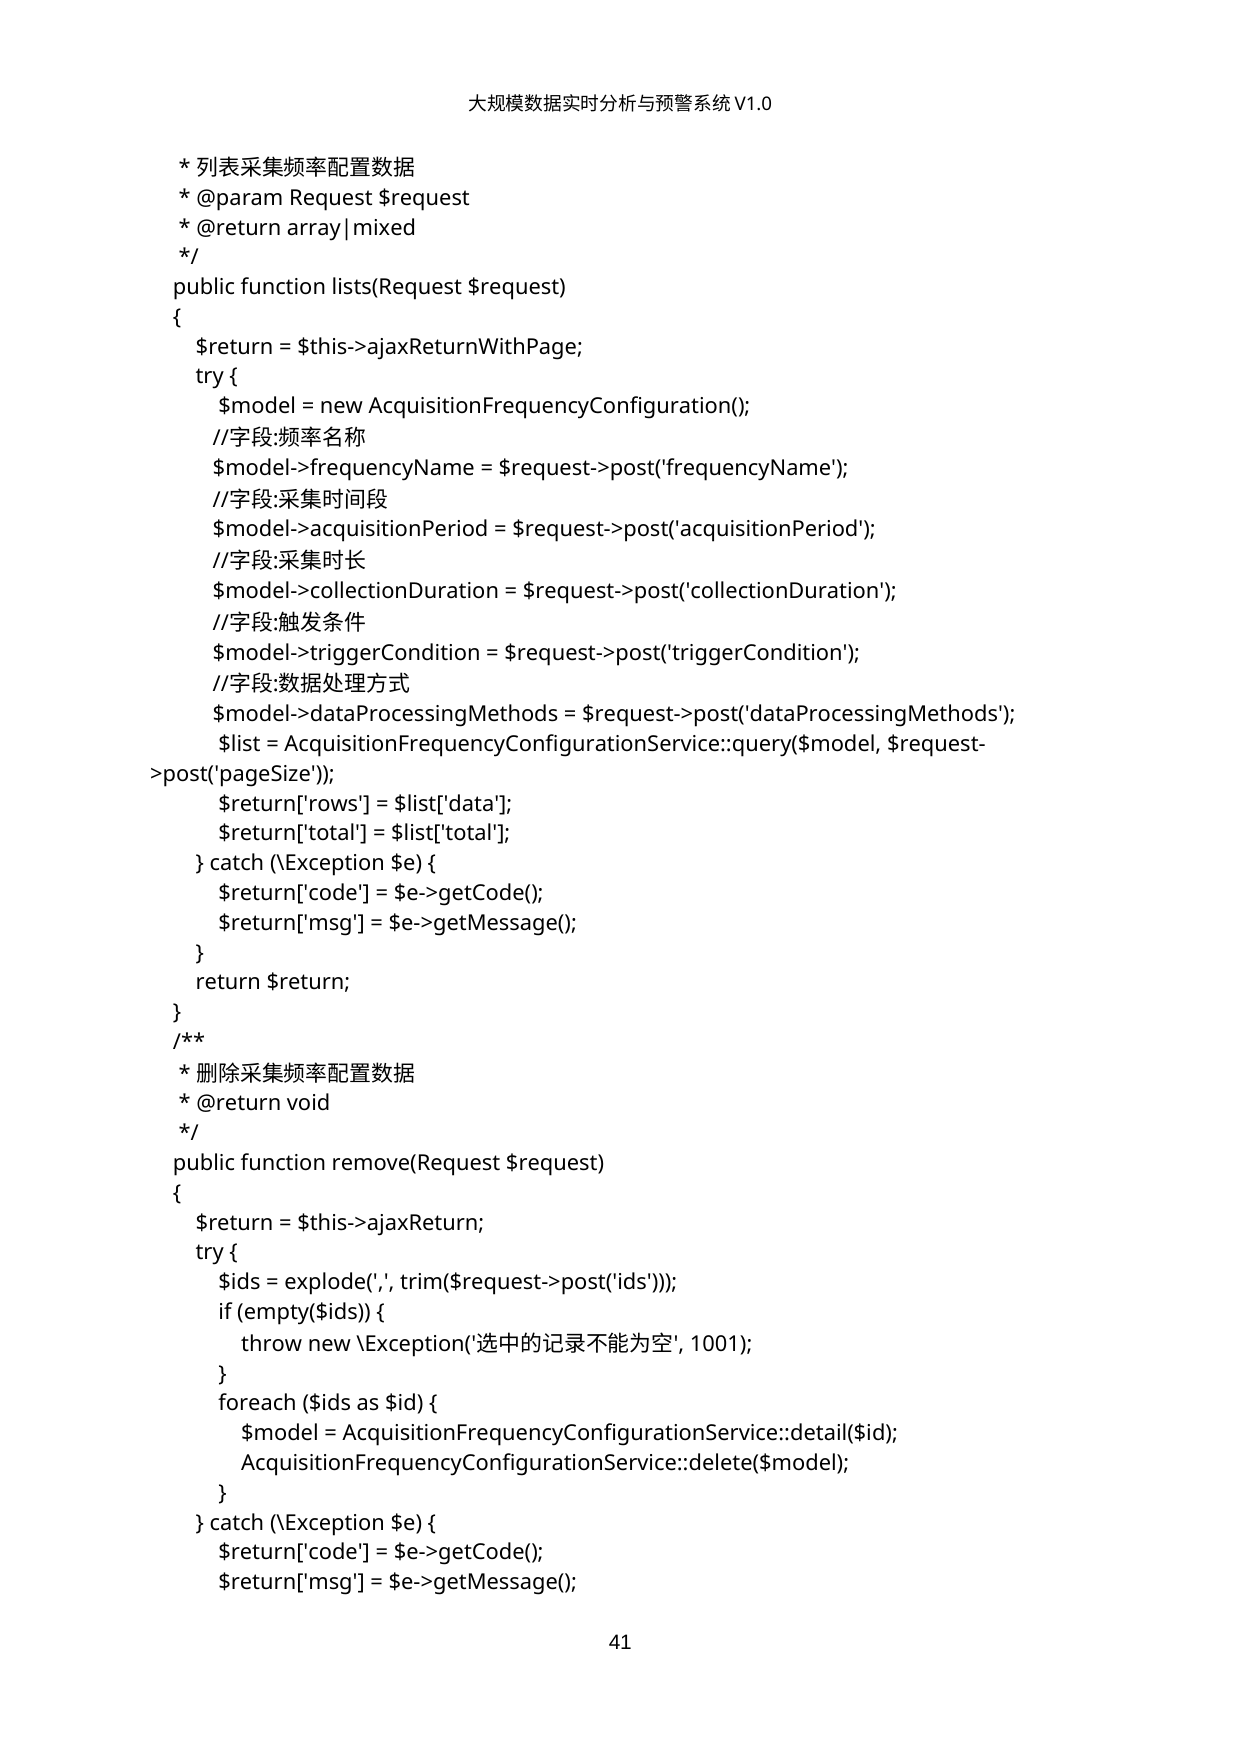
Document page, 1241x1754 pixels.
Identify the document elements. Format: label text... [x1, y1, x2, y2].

text public function lists(Request $request) [150, 271, 1090, 301]
text //字段:采集时长 [150, 543, 1090, 575]
text { [150, 301, 1090, 331]
text * 删除采集频率配置数据 [150, 1056, 1090, 1087]
text $list = AcquisitionFrequencyConfigurationService::query($model, $request->post('pageSize')); [150, 728, 1090, 787]
text * @return void [150, 1087, 1090, 1117]
text $return['code'] = $e->getCode(); [150, 1536, 1090, 1566]
text $return['code'] = $e->getCode(); [150, 877, 1090, 907]
text * 列表采集频率配置数据 [150, 150, 1090, 182]
text $model->dataProcessingMethods = $request->post('dataProcessingMethods'); [150, 698, 1090, 728]
text } catch (\Exception $e) { [150, 1506, 1090, 1536]
text $model->collectionDuration = $request->post('collectionDuration'); [150, 575, 1090, 605]
text return $return; [150, 966, 1090, 996]
text $return['msg'] = $e->getMessage(); [150, 907, 1090, 936]
text $return['rows'] = $list['data']; [150, 787, 1090, 817]
text $return = $this->ajaxReturnWithPage; [150, 331, 1090, 361]
text $return['total'] = $list['total']; [150, 817, 1090, 847]
text } [150, 996, 1090, 1026]
text try { [150, 361, 1090, 390]
text //字段:频率名称 [150, 420, 1090, 452]
text $model->acquisitionPeriod = $request->post('acquisitionPeriod'); [150, 513, 1090, 543]
text $model->frequencyName = $request->post('frequencyName'); [150, 452, 1090, 482]
text $ids = explode(',', trim($request->post('ids'))); [150, 1266, 1090, 1296]
text $model = AcquisitionFrequencyConfigurationService::detail($id); [150, 1417, 1090, 1447]
text /** [150, 1026, 1090, 1056]
text //字段:采集时间段 [150, 482, 1090, 513]
text } [150, 1357, 1090, 1387]
text //字段:数据处理方式 [150, 666, 1090, 698]
text throw new \Exception('选中的记录不能为空', 1001); [150, 1326, 1090, 1357]
text $model = new AcquisitionFrequencyConfiguration(); [150, 390, 1090, 420]
text //字段:触发条件 [150, 605, 1090, 637]
text } catch (\Exception $e) { [150, 847, 1090, 877]
text foreach ($ids as $id) { [150, 1387, 1090, 1417]
text * @return array|mixed [150, 212, 1090, 241]
text $return = $this->ajaxReturn; [150, 1207, 1090, 1236]
text { [150, 1177, 1090, 1207]
text AcquisitionFrequencyConfigurationService::delete($model); [150, 1447, 1090, 1477]
text try { [150, 1236, 1090, 1266]
text $model->triggerCondition = $request->post('triggerCondition'); [150, 637, 1090, 666]
text public function remove(Request $request) [150, 1147, 1090, 1177]
text */ [150, 241, 1090, 271]
text } [150, 1477, 1090, 1506]
text $return['msg'] = $e->getMessage(); [150, 1566, 1090, 1596]
text */ [150, 1117, 1090, 1147]
text * @param Request $request [150, 182, 1090, 212]
text } [150, 936, 1090, 966]
text if (empty($ids)) { [150, 1296, 1090, 1326]
